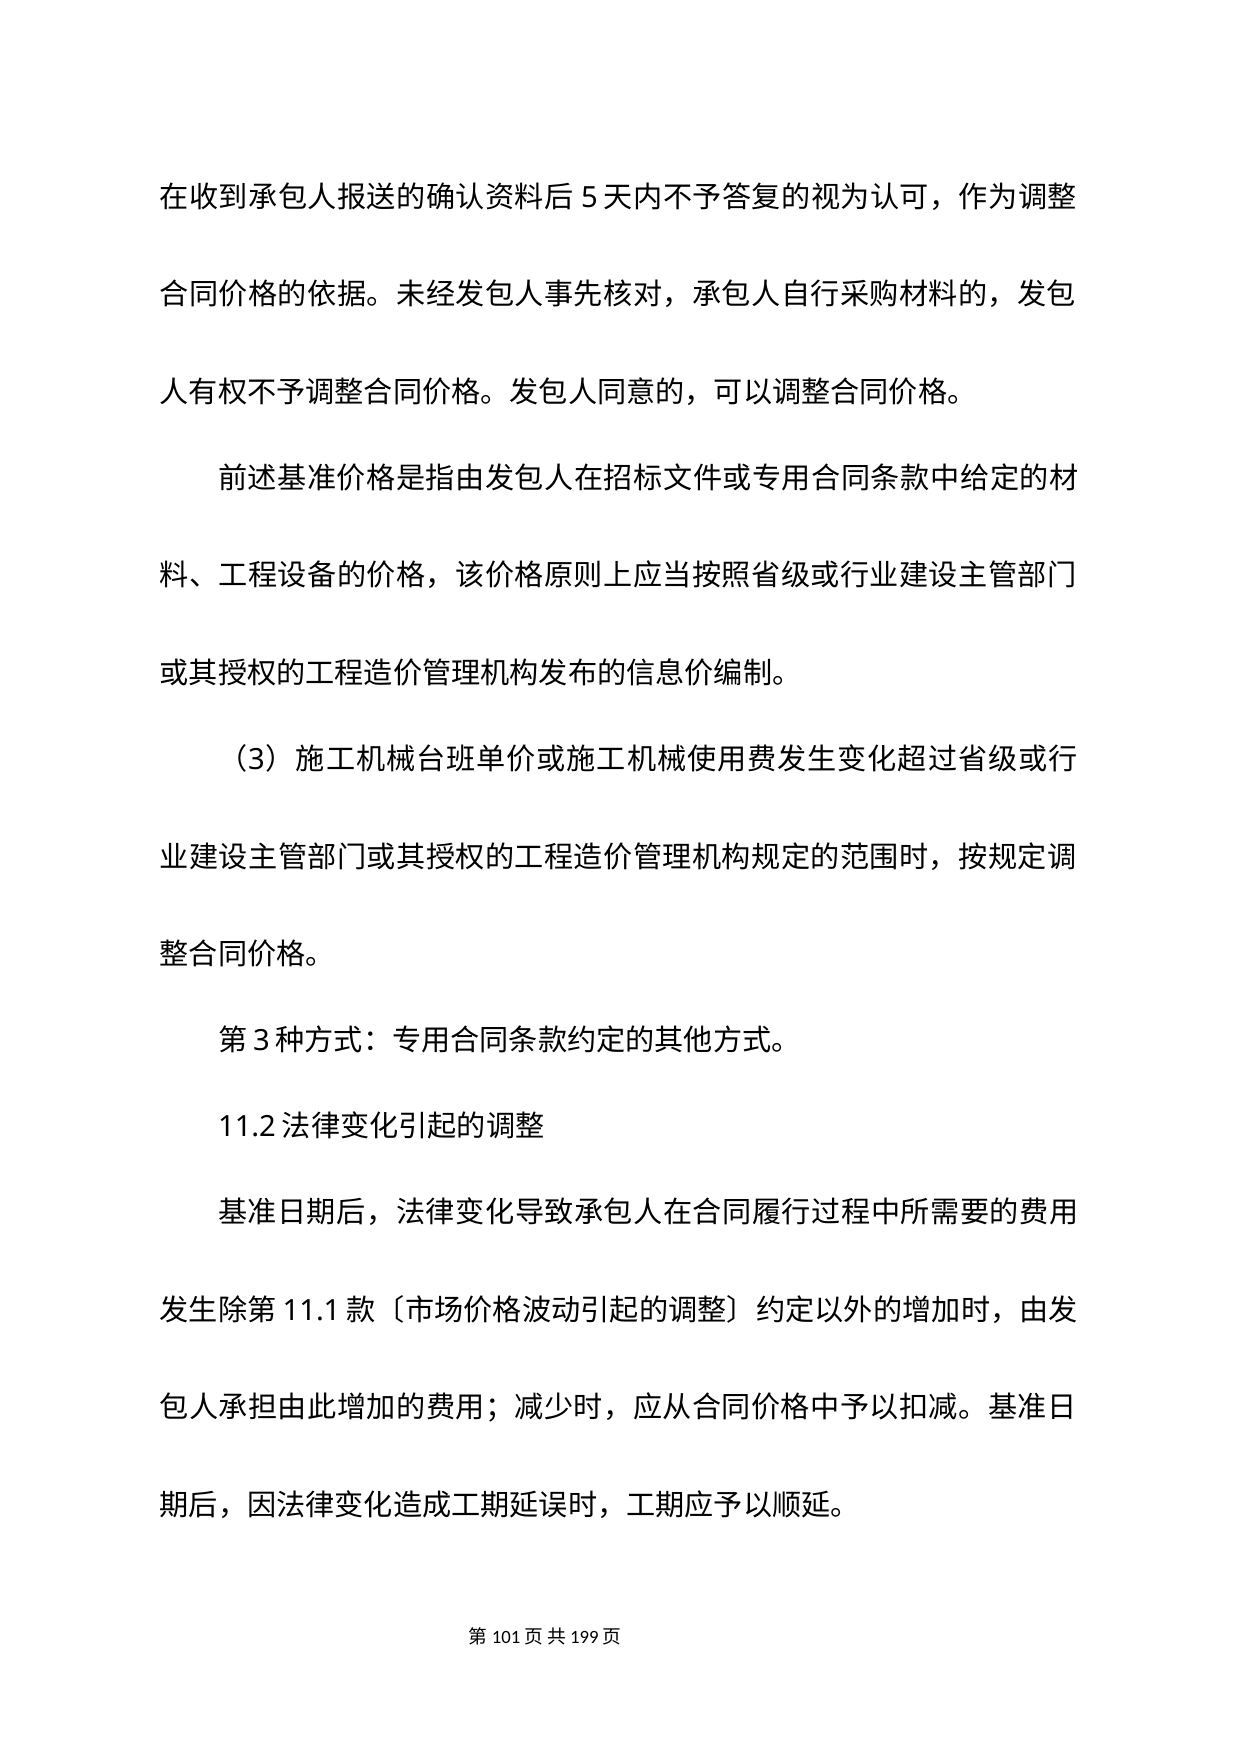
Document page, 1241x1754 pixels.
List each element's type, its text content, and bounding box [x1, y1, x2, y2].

subtitle 11.2法律变化引起的调整 [159, 1092, 1078, 1157]
text 前述基准价格是指由发包人在招标文件或专用合同条款中给定的材料、工程设备的价格，该价格原则上应当按照省级或行业建设主管部门或其授权的工程造价管理机构发布的信息价编制。 [159, 443, 1078, 703]
text （3）施工机械台班单价或施工机械使用费发生变化超过省级或行业建设主管部门或其授权的工程造价管理机构规定的范围时，按规定调整合同价格。 [159, 724, 1078, 984]
text 第3种方式：专用合同条款约定的其他方式。 [159, 1005, 1078, 1070]
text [159, 162, 1078, 422]
text 基准日期后，法律变化导致承包人在合同履行过程中所需要的费用发生除第11.1款〔市场价格波动引起的调整〕约定以外的增加时，由发包人承担由此增加的费用；减少时，应从合同价格中予以扣减。基准日期后，因法律变化造成工期延误时，工期应予以顺延。 [159, 1178, 1078, 1535]
